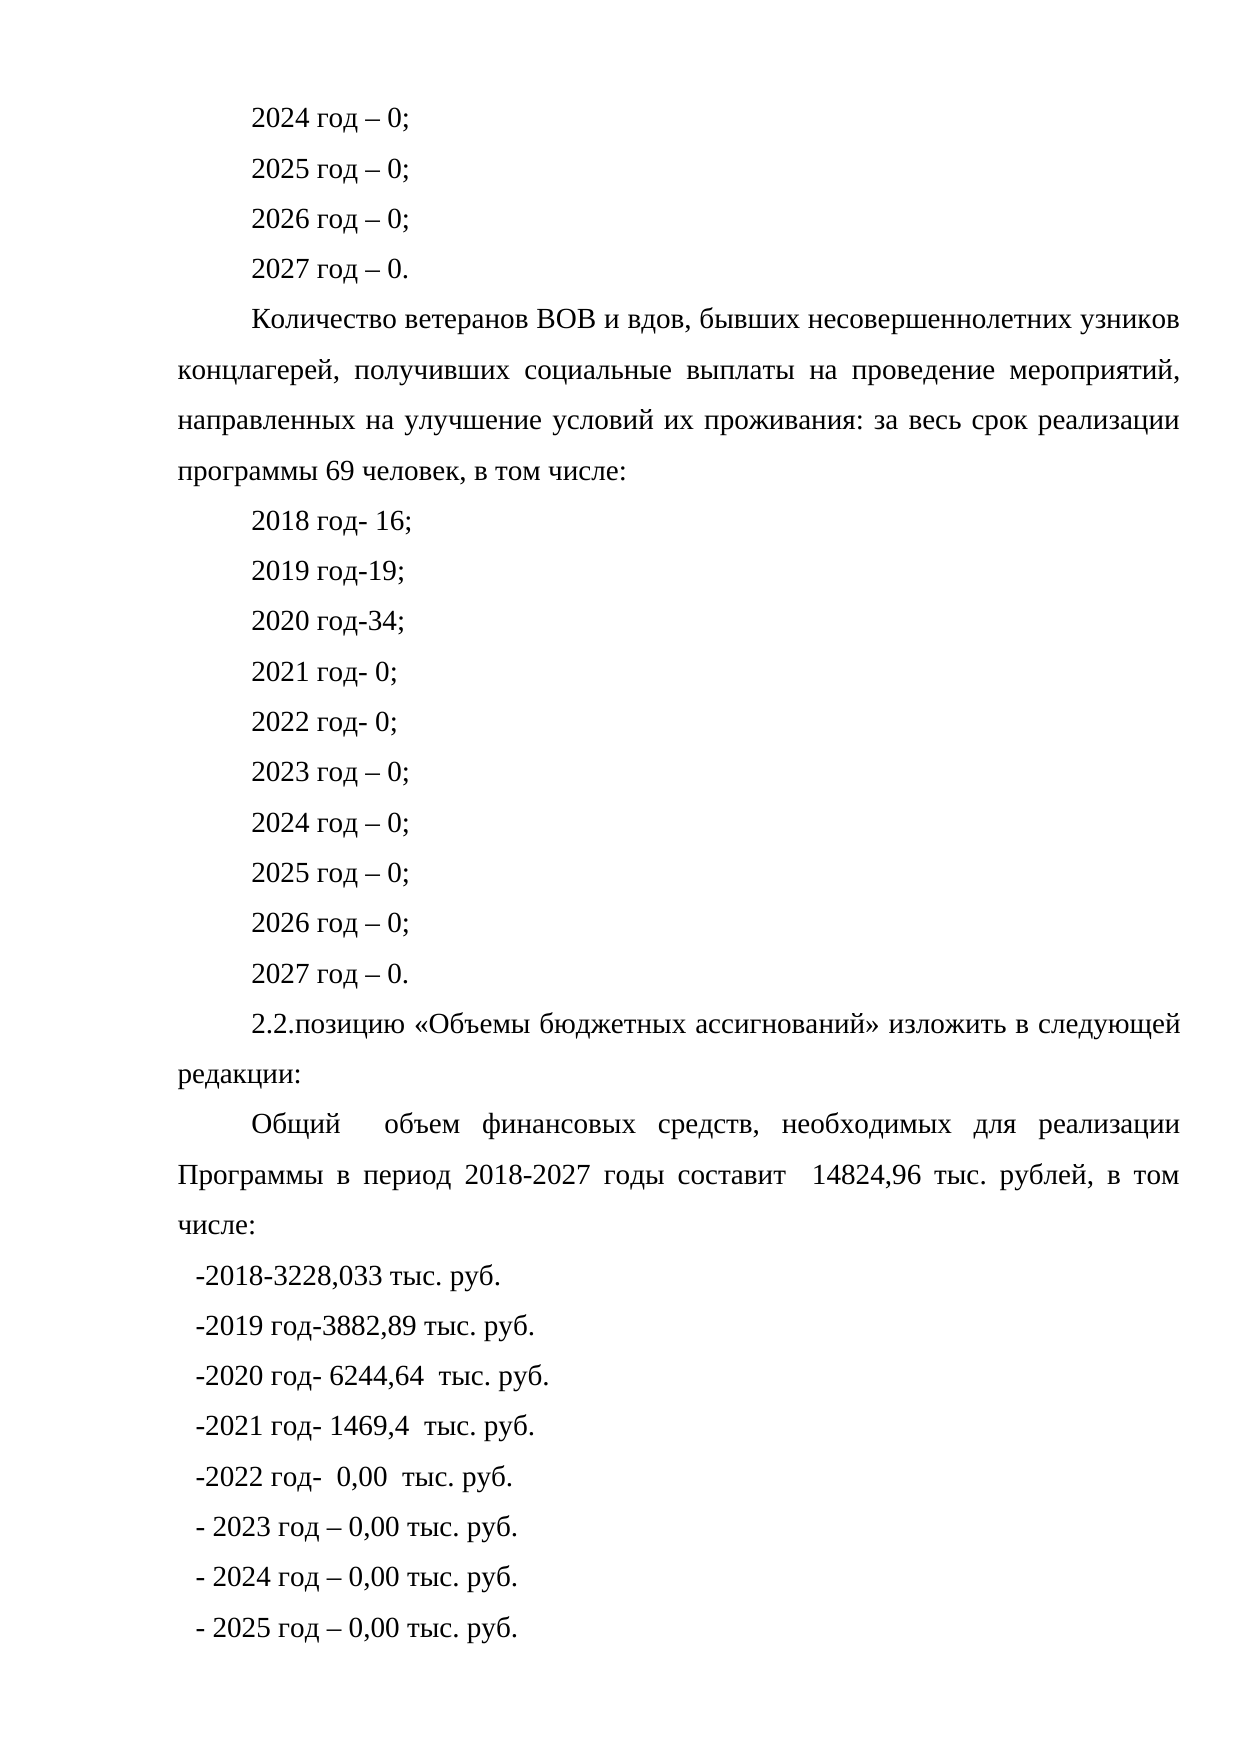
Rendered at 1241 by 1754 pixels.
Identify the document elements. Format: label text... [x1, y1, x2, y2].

text 2024 год – 0; [177, 805, 1181, 838]
text 2019 год-19; [177, 553, 1181, 587]
text 2020 год-34; [177, 603, 1181, 637]
text 2018 год- 16; [177, 503, 1181, 536]
text 2027 год – 0. [177, 251, 1181, 285]
text - 2023 год – 0,00 тыс. руб. [195, 1509, 1181, 1543]
text 2021 год- 0; [177, 654, 1181, 687]
text 2025 год – 0; [177, 855, 1181, 889]
text 2022 год- 0; [177, 704, 1181, 738]
text -2018-3228,033 тыс. руб. [195, 1258, 1181, 1291]
text 2026 год – 0; [177, 201, 1181, 234]
text 2024 год – 0; [177, 100, 1181, 134]
text 2026 год – 0; [177, 905, 1181, 939]
text - 2024 год – 0,00 тыс. руб. [195, 1559, 1181, 1593]
text -2020 год- 6244,64 тыс. руб. [195, 1358, 1181, 1392]
text Количество ветеранов ВОВ и вдов, бывших несовершеннолетних узников концлагерей, получивших социальные выплаты на проведение мероприятий, направленных на улучшение условий их проживания: за весь срок реализации программы 69 человек, в том числе: [177, 302, 1181, 486]
text 2023 год – 0; [177, 754, 1181, 788]
text - 2025 год – 0,00 тыс. руб. [195, 1610, 1181, 1643]
text -2021 год- 1469,4 тыс. руб. [195, 1408, 1181, 1442]
text 2025 год – 0; [177, 151, 1181, 184]
text 2.2.позицию «Объемы бюджетных ассигнований» изложить в следующей редакции: [177, 1006, 1181, 1090]
text -2019 год-3882,89 тыс. руб. [195, 1308, 1181, 1341]
text -2022 год- 0,00 тыс. руб. [195, 1459, 1181, 1492]
text Общий объем финансовых средств, необходимых для реализации Программы в период 2018-2027 годы составит 14824,96 тыс. рублей, в том числе: [177, 1107, 1181, 1241]
text 2027 год – 0. [177, 956, 1181, 989]
